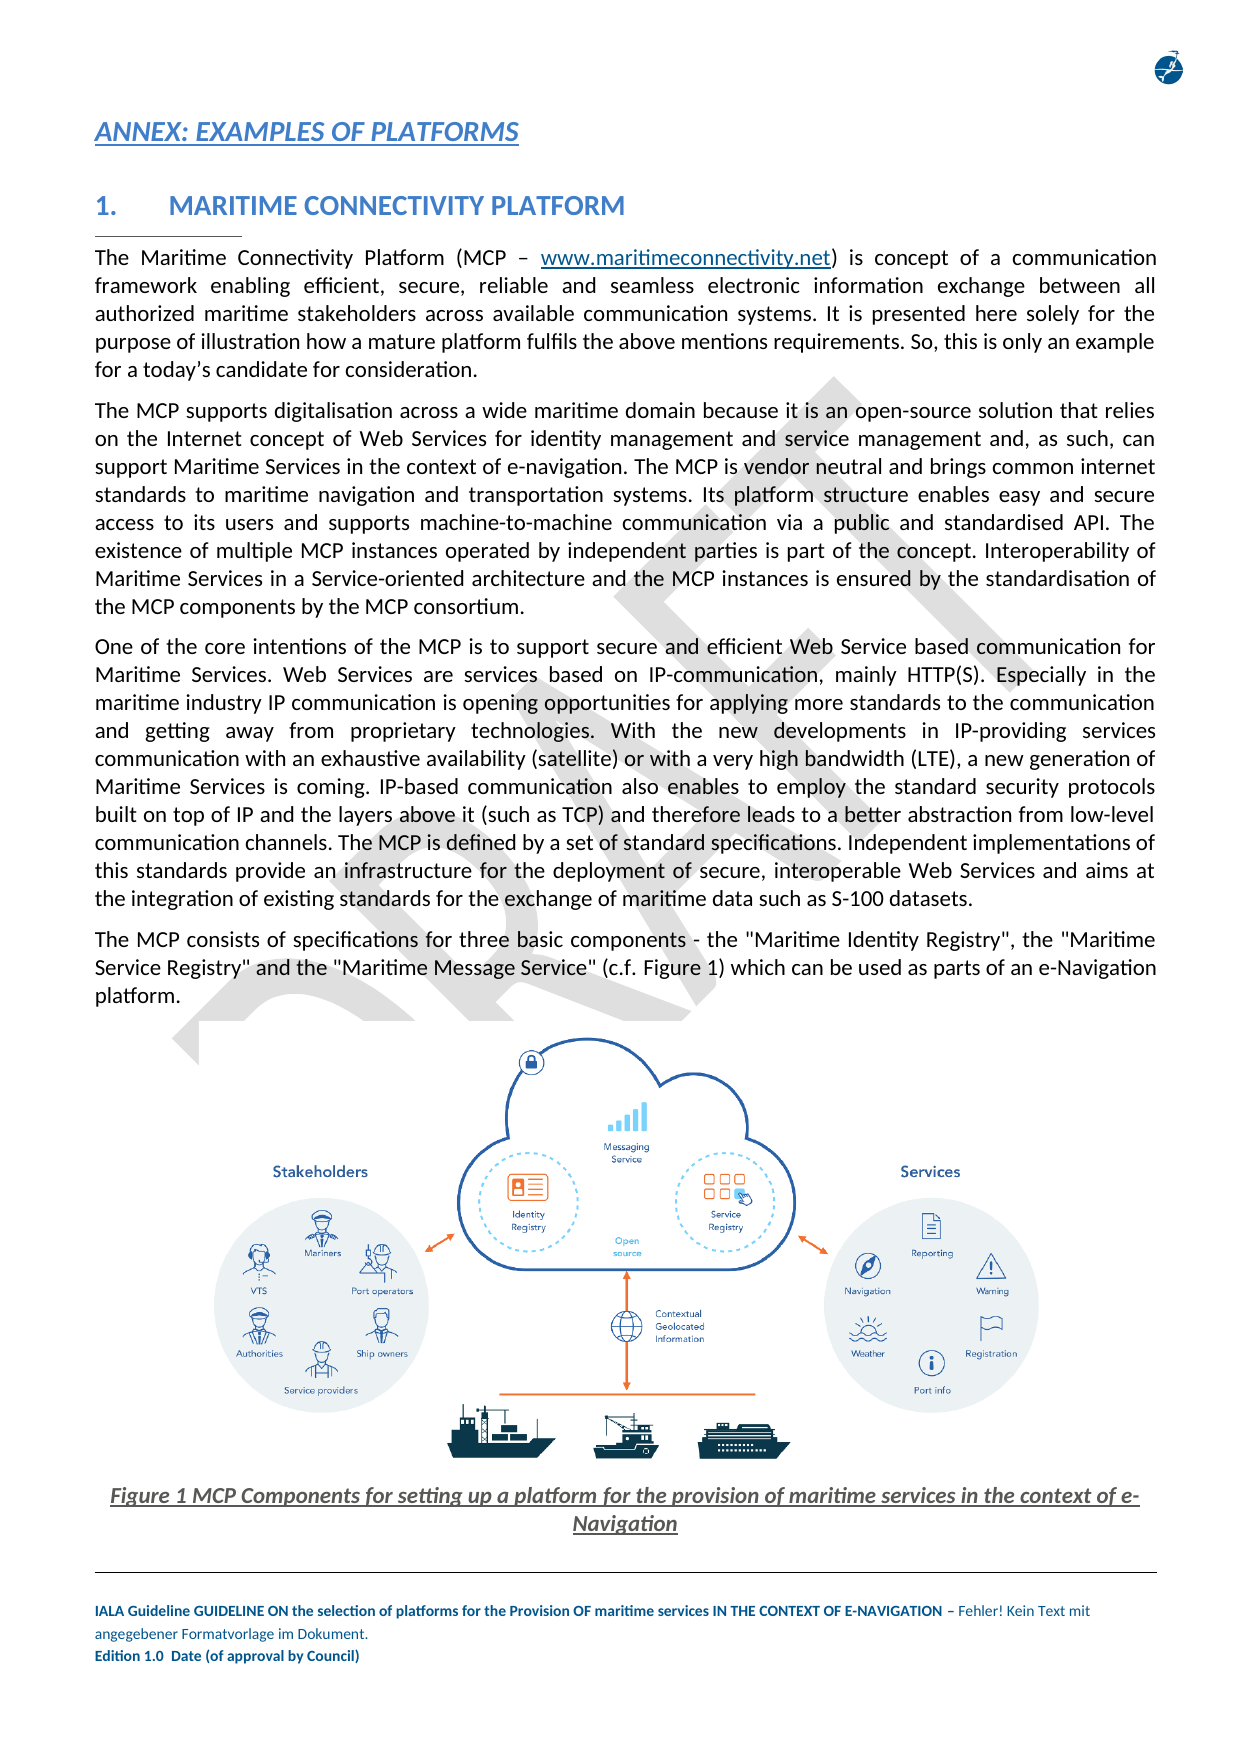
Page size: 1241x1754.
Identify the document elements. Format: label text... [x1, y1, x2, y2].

text The MCP supports digitalisation across a wide maritime domain because it is an open-source solution that relies on the Internet concept of Web Services for identity management and service management and, as such, can support Maritime Services in the context of e-navigation. The MCP is vendor neutral and brings common internet standards to maritime navigation and transportation systems. Its platform structure enables easy and secure access to its users and supports machine-to-machine communication via a public and standardised API. The existence of multiple MCP instances operated by independent parties is part of the concept. Interoperability of Maritime Services in a Service-oriented architecture and the MCP instances is ensured by the standardisation of the MCP components by the MCP consortium. [94, 396, 1157, 620]
text Figure 1 MCP Components for setting up a platform for the provision of maritime services in the context of e-Navigation [94, 1481, 1157, 1537]
list ANNEX: Examples of platforms [94, 113, 1157, 149]
picture [1123, 0, 1241, 119]
text The Maritime Connectivity Platform (MCP – www.maritimeconnectivity.net) is concept of a communication framework enabling efficient, secure, reliable and seamless electronic information exchange between all authorized maritime stakeholders across available communication systems. It is presented here solely for the purpose of illustration how a mature platform fulfils the above mentions requirements. So, this is only an example for a today’s candidate for consideration. [94, 243, 1157, 383]
subtitle Maritime Connectivity Platform [94, 187, 1157, 222]
text One of the core intentions of the MCP is to support secure and efficient Web Service based communication for Maritime Services. Web Services are services based on IP-communication, mainly HTTP(S). Especially in the maritime industry IP communication is opening opportunities for applying more standards to the communication and getting away from proprietary technologies. With the new developments in IP-providing services communication with an exhaustive availability (satellite) or with a very high bandwidth (LTE), a new generation of Maritime Services is coming. IP-based communication also enables to employ the standard security protocols built on top of IP and the layers above it (such as TCP) and therefore leads to a better abstraction from low-level communication channels. The MCP is defined by a set of standard specifications. Independent implementations of this standards provide an infrastructure for the deployment of secure, interoperable Web Services and aims at the integration of existing standards for the exchange of maritime data such as S-100 datasets. [94, 632, 1157, 913]
picture [198, 1021, 1054, 1469]
text The MCP consists of specifications for three basic components - the "Maritime Identity Registry", the "Maritime Service Registry" and the "Maritime Message Service" (c.f. Figure 1) which can be used as parts of an e-Navigation platform. [94, 925, 1157, 1009]
